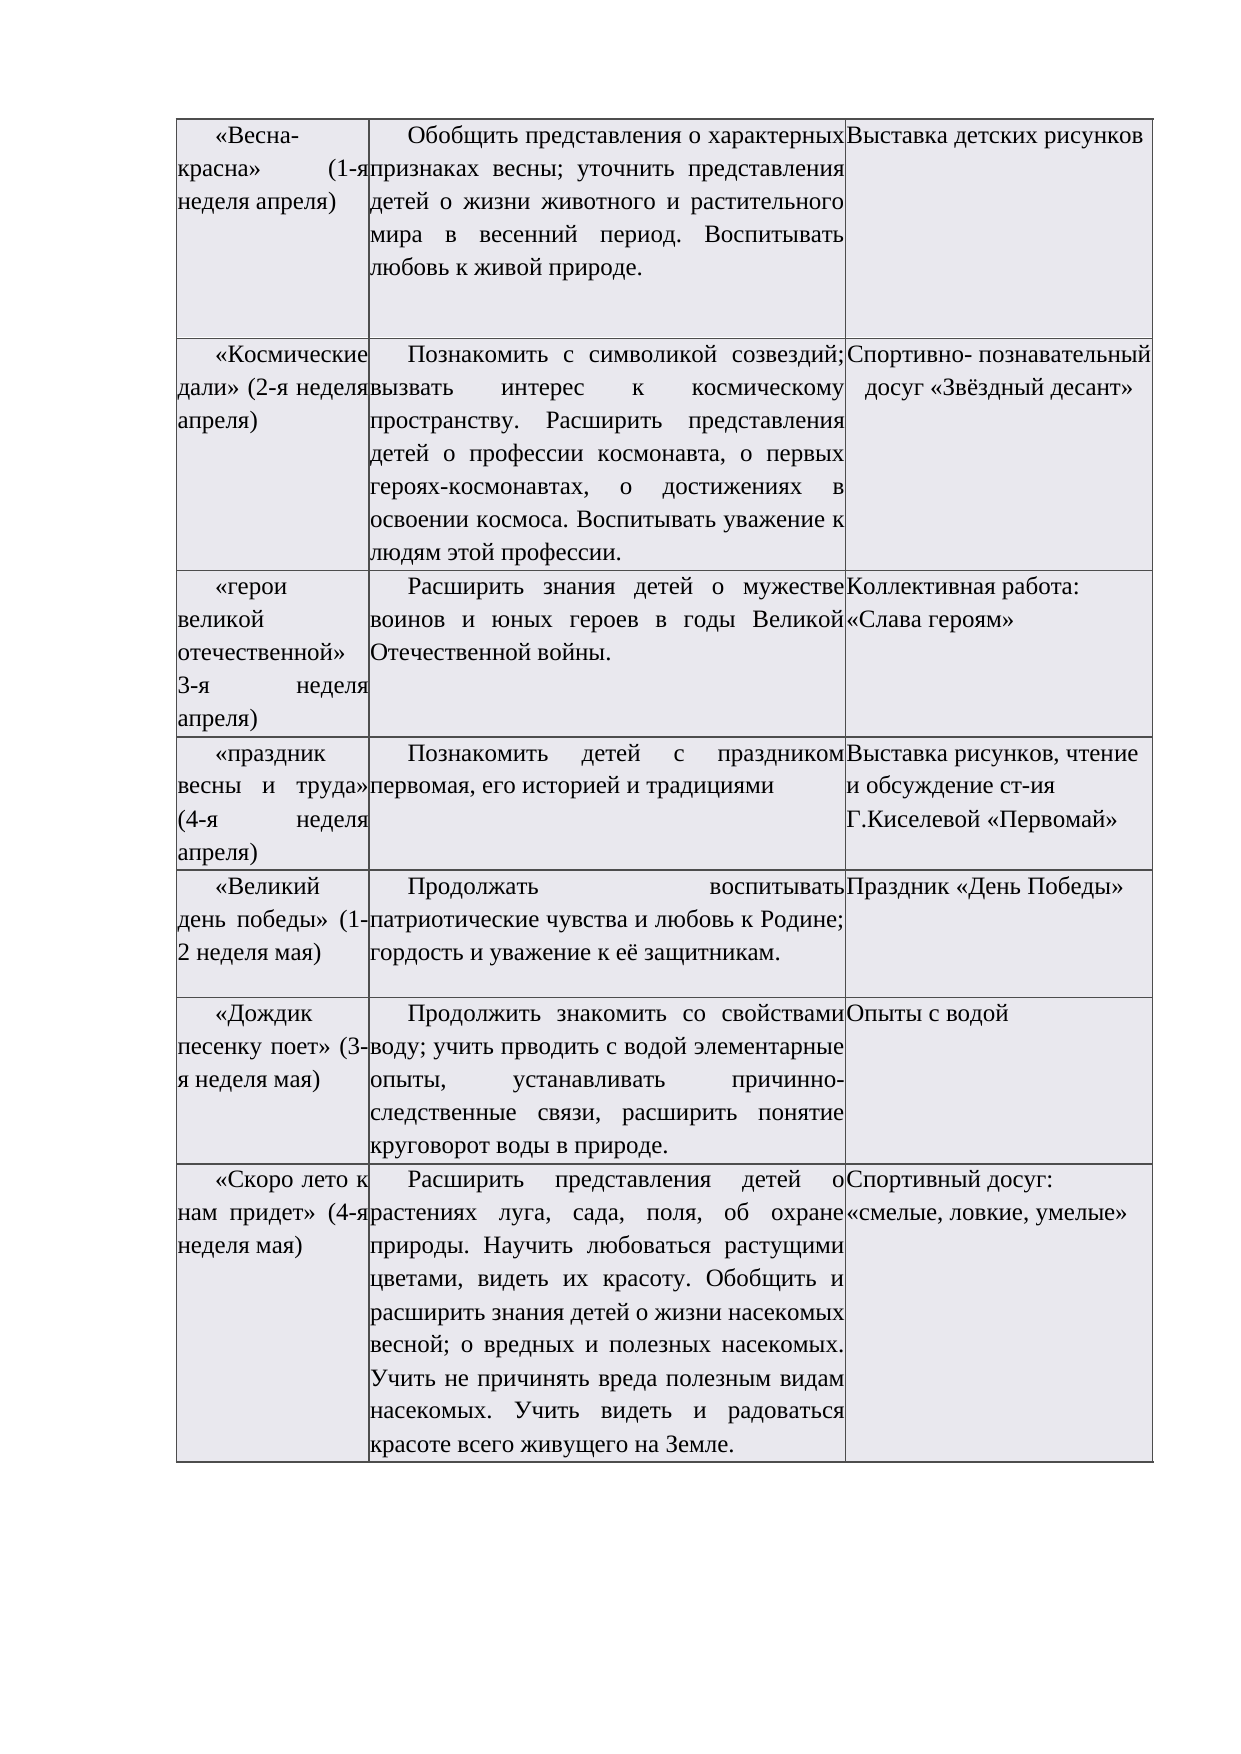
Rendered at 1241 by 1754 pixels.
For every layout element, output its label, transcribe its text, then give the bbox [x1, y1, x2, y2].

table_cell Расширить представления детей о растениях луга, сада, поля, об охране природы. Научить любоваться растущими цветами, видеть их красоту. Обобщить и расширить знания детей о жизни насекомых весной; о вредных и полезных насекомых. Учить не причинять вреда полезным видам насекомых. Учить видеть и радоваться красоте всего живущего на Земле. [370, 1165, 845, 1461]
table_cell Познакомить детей с праздником первомая, его историей и традициями [370, 738, 845, 869]
table_cell Расширить знания детей о мужестве воинов и юных героев в годы Великой Отечественной войны. [370, 571, 845, 736]
table_cell Праздник «День Победы» [846, 871, 1152, 997]
table_cell «Космические дали» (2-я неделя апреля) [177, 339, 368, 570]
table_cell «Дождик песенку поет» (3-я неделя мая) [177, 998, 368, 1163]
table_cell Обобщить представления о характерных признаках весны; уточнить представления детей о жизни животного и растительного мира в весенний период. Воспитывать любовь к живой природе. [370, 120, 845, 337]
table_cell «Великий день победы» (1-2 неделя мая) [177, 871, 368, 997]
table_cell Опыты с водой [846, 998, 1152, 1163]
table_cell Выставка рисунков, чтение и обсуждение ст-ия Г.Киселевой «Первомай» [846, 738, 1152, 869]
table_cell «праздник весны и труда» (4-я неделя апреля) [177, 738, 368, 869]
table_cell Продолжить знакомить со свойствами воду; учить прводить с водой элементарные опыты, устанавливать причинно-следственные связи, расширить понятие круговорот воды в природе. [370, 998, 845, 1163]
table_cell Выставка детских рисунков [846, 120, 1152, 337]
table_cell Познакомить с символикой созвездий; вызвать интерес к космическому пространству. Расширить представления детей о профессии космонавта, о первых героях-космонавтах, о достижениях в освоении космоса. Воспитывать уважение к людям этой профессии. [370, 339, 845, 570]
table_cell Продолжать воспитывать патриотические чувства и любовь к Родине; гордость и уважение к её защитникам. [370, 871, 845, 997]
table_cell «герои великой отечественной» 3-я неделя апреля) [177, 571, 368, 736]
table_cell Спортивный досуг: «смелые, ловкие, умелые» [846, 1165, 1152, 1461]
table_cell «Весна-красна» (1-я неделя апреля) [177, 120, 368, 337]
table_cell Коллективная работа: «Слава героям» [846, 571, 1152, 736]
table_cell «Скоро лето к нам придет» (4-я неделя мая) [177, 1165, 368, 1461]
table_cell Спортивно- познавательный досуг «Звёздный десант» [846, 339, 1152, 570]
